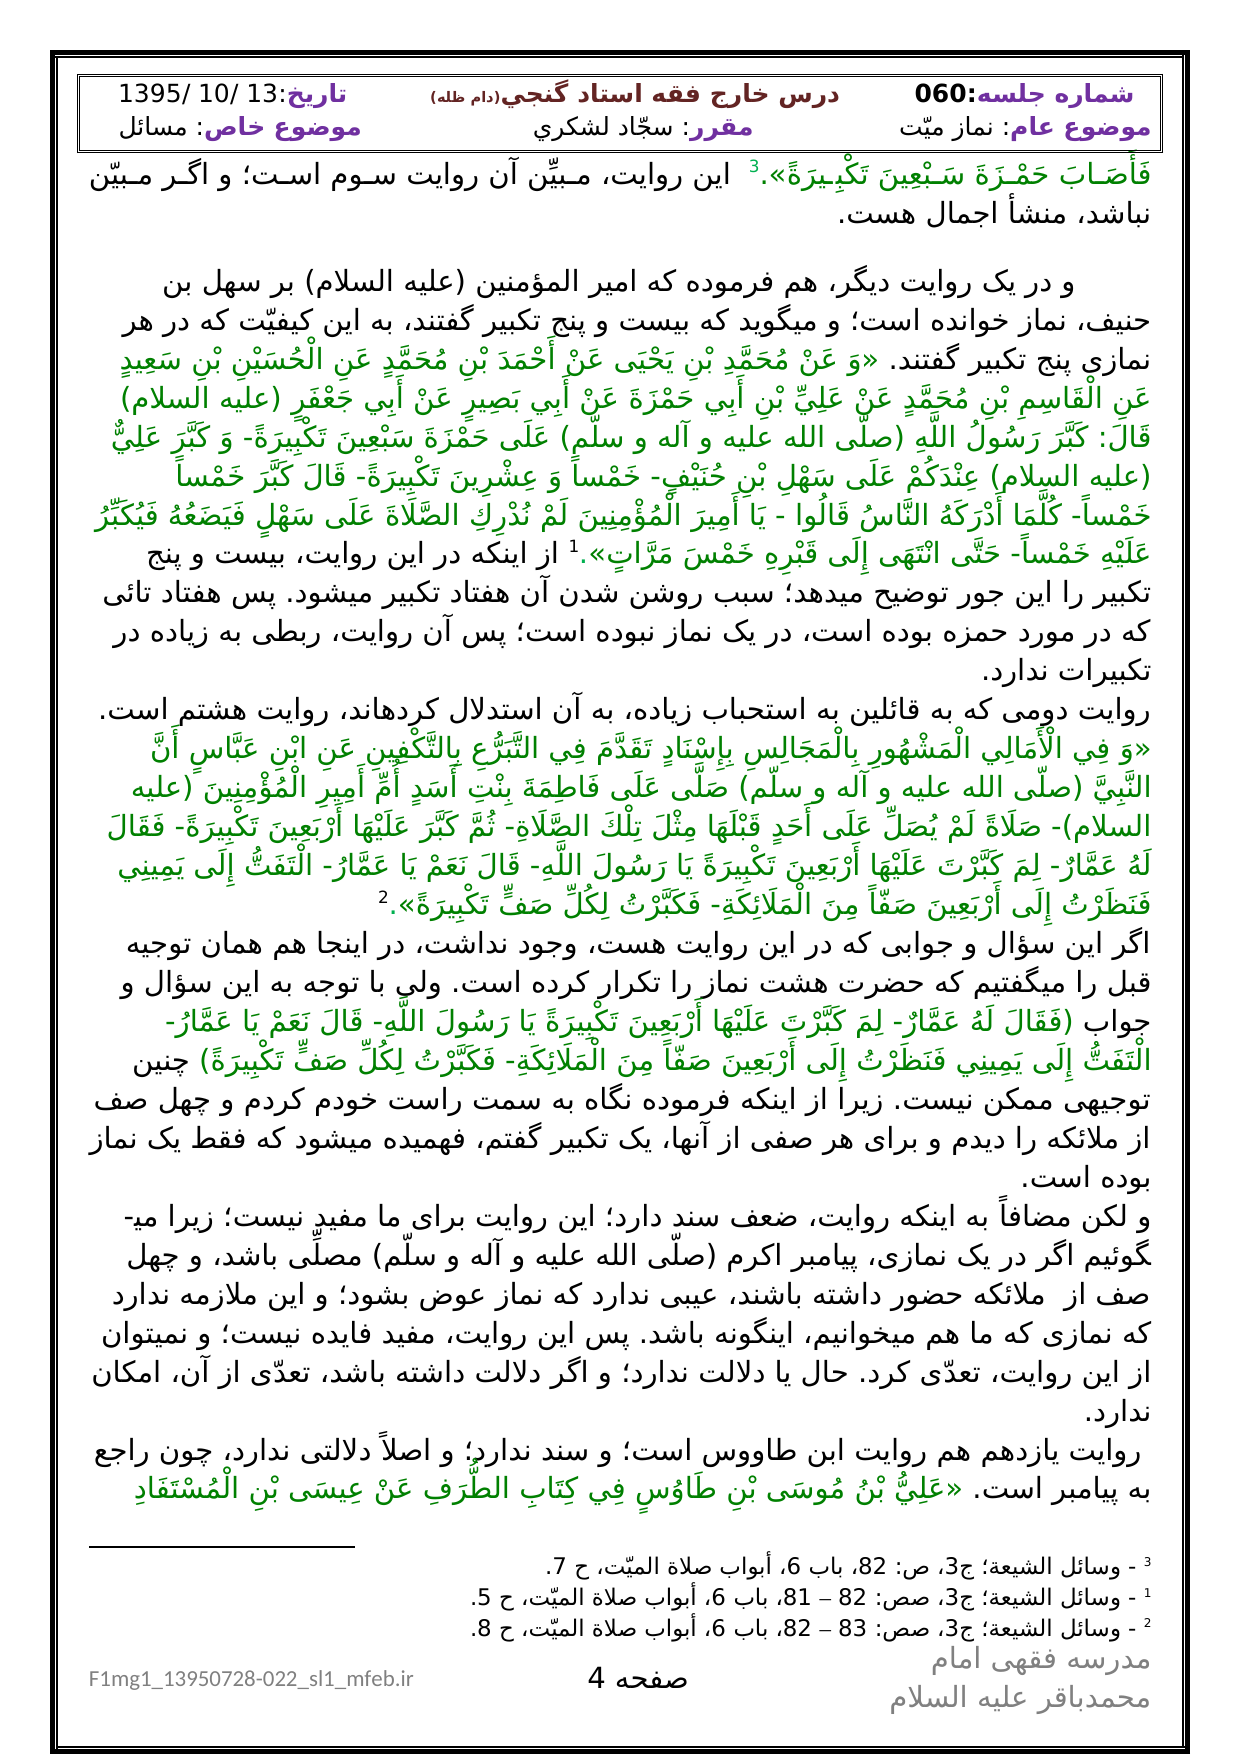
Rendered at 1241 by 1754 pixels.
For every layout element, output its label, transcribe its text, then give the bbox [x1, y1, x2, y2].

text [89, 157, 1152, 230]
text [89, 1433, 1152, 1506]
text و لکن مضافاً به اینکه روایت، ضعف سند دارد؛ این روایت برای ما مفید نیست؛ زیرا میگوئیم اگر در یک نمازی، پیامبر اکرم (صلّی الله علیه و آله و سلّم) مصلِّی باشد، و چهل صف از ملائکه حضور داشته باشند، عیبی ندارد که نماز عوض بشود؛ و این ملازمه ندارد که نمازی که ما هم میخوانیم، اینگونه باشد. پس این روایت، مفید فایده نیست؛ و نمیتوان از این روایت، تعدّی کرد. حال یا دلالت ندارد؛ و اگر دلالت داشته باشد، تعدّی از آن، امکان ندارد. [89, 1199, 1152, 1428]
text روایت دومی که به قائلین به استحباب زیاده، به آن استدلال کردهاند، روایت هشتم است. «وَ فِي الْأَمَالِي الْمَشْهُورِ بِالْمَجَالِسِ بِإِسْنَادٍ تَقَدَّمَ فِي التَّبَرُّعِ بِالتَّكْفِينِ عَنِ ابْنِ عَبَّاسٍ أَنَّ النَّبِيَّ (صلّی الله علیه و آله و سلّم) صَلَّى عَلَى فَاطِمَةَ بِنْتِ أَسَدٍ أُمِّ أَمِيرِ الْمُؤْمِنِينَ (علیه السلام)- صَلَاةً لَمْ يُصَلِّ عَلَى أَحَدٍ قَبْلَهَا مِثْلَ تِلْكَ الصَّلَاةِ- ثُمَّ كَبَّرَ عَلَيْهَا أَرْبَعِينَ تَكْبِيرَةً- فَقَالَ لَهُ عَمَّارٌ- لِمَ كَبَّرْتَ‌ عَلَيْهَا أَرْبَعِينَ تَكْبِيرَةً يَا رَسُولَ اللَّهِ- قَالَ نَعَمْ يَا عَمَّارُ- الْتَفَتُّ إِلَى يَمِينِي فَنَظَرْتُ إِلَى أَرْبَعِينَ صَفّاً مِنَ الْمَلَائِكَةِ- فَكَبَّرْتُ لِكُلِّ صَفٍّ تَكْبِيرَةً». [89, 693, 1152, 921]
text و در یک روایت دیگر، هم فرموده که امیر المؤمنین (علیه السلام) بر سهل بن حنیف، نماز خوانده است؛ و میگوید که بیست و پنج تکبیر گفتند، به این کیفیّت که در هر نمازی پنج تکبیر گفتند. «وَ عَنْ مُحَمَّدِ بْنِ يَحْيَى عَنْ أَحْمَدَ بْنِ مُحَمَّدٍ عَنِ الْحُسَيْنِ بْنِ سَعِيدٍ عَنِ الْقَاسِمِ بْنِ مُحَمَّدٍ عَنْ عَلِيِّ بْنِ أَبِي حَمْزَةَ عَنْ أَبِي بَصِيرٍ عَنْ أَبِي جَعْفَرٍ (علیه السلام) قَالَ: كَبَّرَ رَسُولُ اللَّهِ (صلّی الله علیه و آله و سلّم) عَلَى حَمْزَةَ سَبْعِينَ تَكْبِيرَةً- وَ كَبَّرَ عَلِيٌّ (علیه السلام) عِنْدَكُمْ عَلَى سَهْلِ بْنِ حُنَيْفٍ- خَمْساً وَ عِشْرِينَ تَكْبِيرَةً- قَالَ كَبَّرَ خَمْساً خَمْساً- كُلَّمَا أَدْرَكَهُ النَّاسُ قَالُوا‌ - يَا أَمِيرَ الْمُؤْمِنِينَ لَمْ نُدْرِكِ الصَّلَاةَ عَلَى سَهْلٍ فَيَضَعُهُ فَيُكَبِّرُ عَلَيْهِ خَمْساً- حَتَّى انْتَهَى إِلَى قَبْرِهِ خَمْسَ مَرَّاتٍ». از اینکه در این روایت، بیست و پنج تکبیر را این جور توضیح میدهد؛ سبب روشن شدن آن هفتاد تکبیر میشود. پس هفتاد تائی که در مورد حمزه بوده است، در یک نماز نبوده است؛ پس آن روایت، ربطی به زیاده در تکبیرات ندارد. [89, 264, 1152, 688]
text اگر این سؤال و جوابی که در این روایت هست، وجود نداشت، در اینجا هم همان توجیه قبل را میگفتیم که حضرت هشت نماز را تکرار کرده است. ولی با توجه به این سؤال و جواب (فَقَالَ لَهُ عَمَّارٌ- لِمَ كَبَّرْتَ‌ عَلَيْهَا أَرْبَعِينَ تَكْبِيرَةً يَا رَسُولَ اللَّهِ- قَالَ نَعَمْ يَا عَمَّارُ- الْتَفَتُّ إِلَى يَمِينِي فَنَظَرْتُ إِلَى أَرْبَعِينَ صَفّاً مِنَ الْمَلَائِكَةِ- فَكَبَّرْتُ لِكُلِّ صَفٍّ تَكْبِيرَةً) چنین توجیهی ممکن نیست. زیرا از اینکه فرموده نگاه به سمت راست خودم کردم و چهل صف از ملائکه را دیدم و برای هر صفی از آنها، یک تکبیر گفتم، فهمیده میشود که فقط یک نماز بوده است. [89, 926, 1152, 1194]
